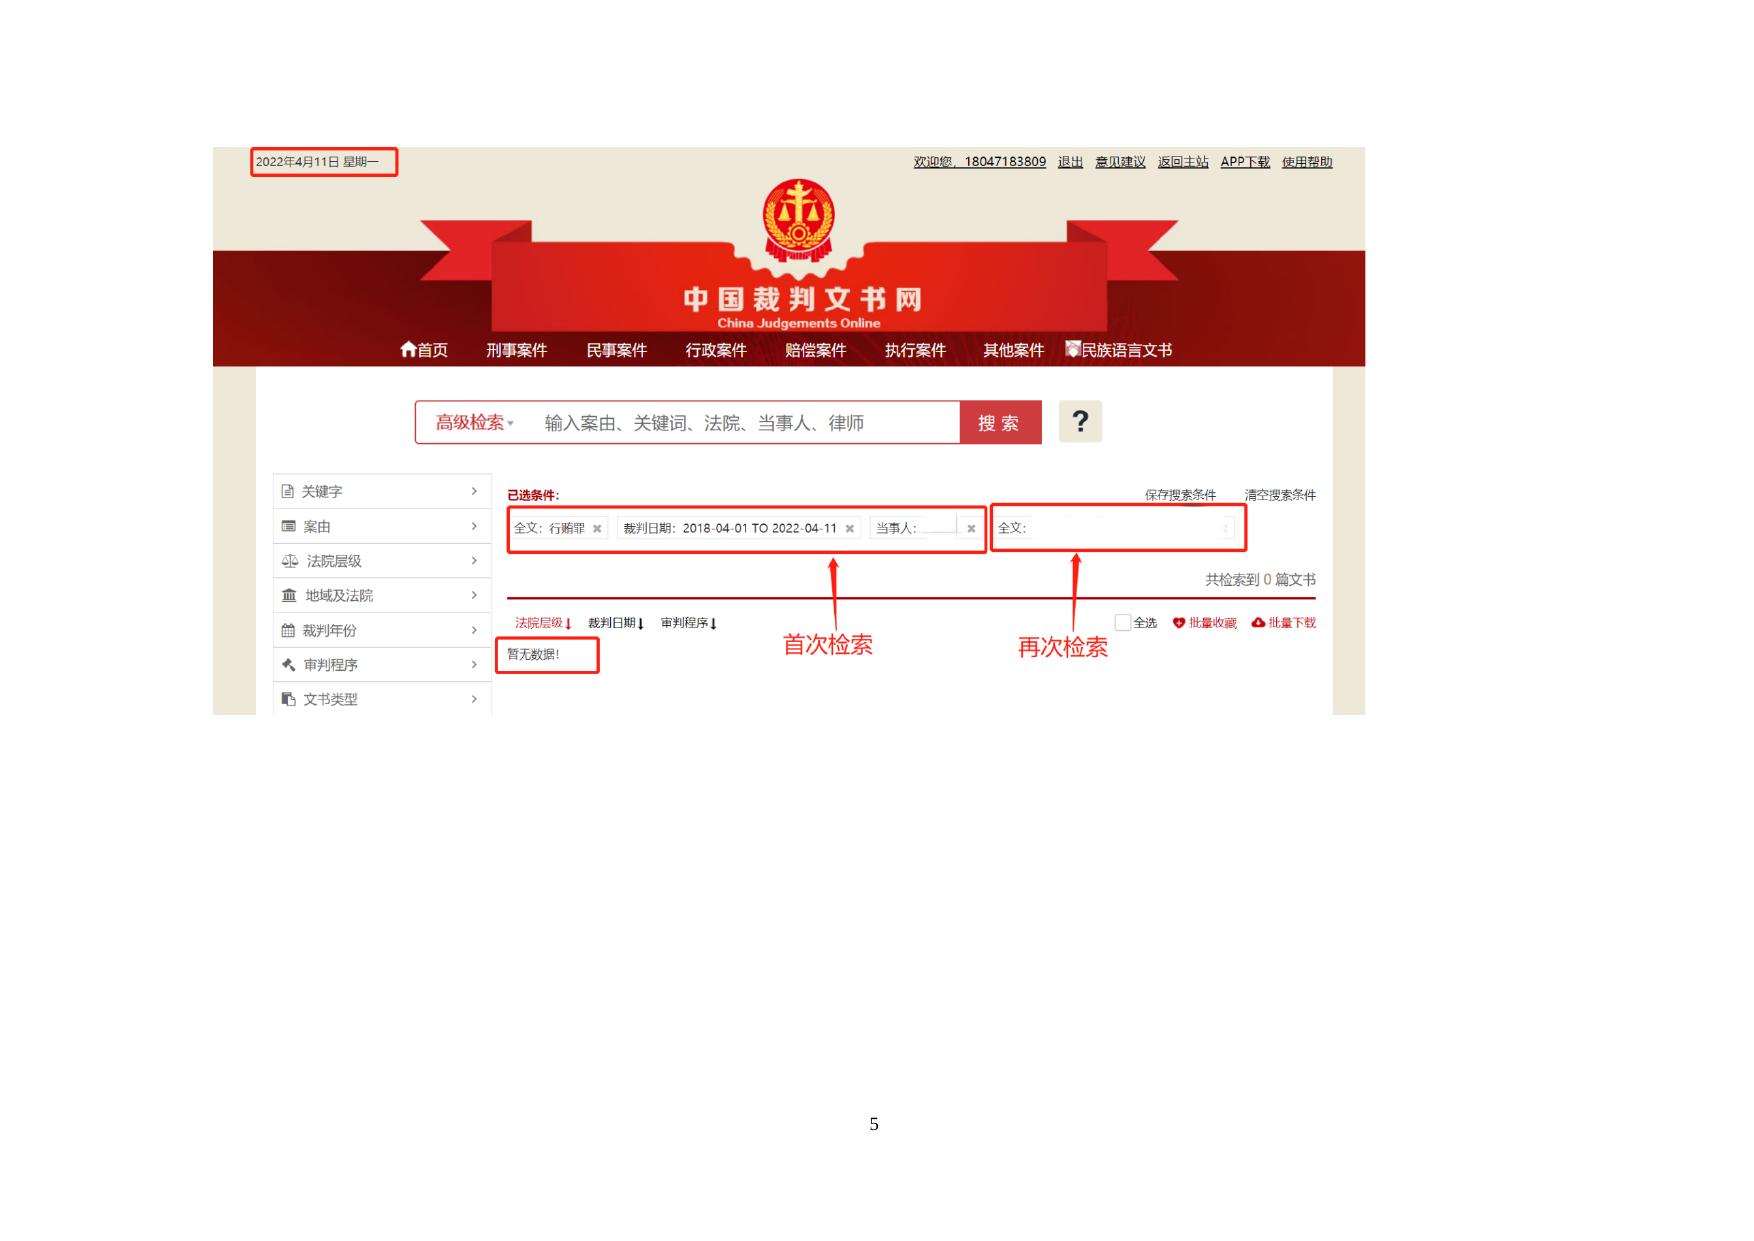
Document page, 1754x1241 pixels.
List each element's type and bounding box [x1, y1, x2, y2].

picture [213, 147, 1366, 715]
